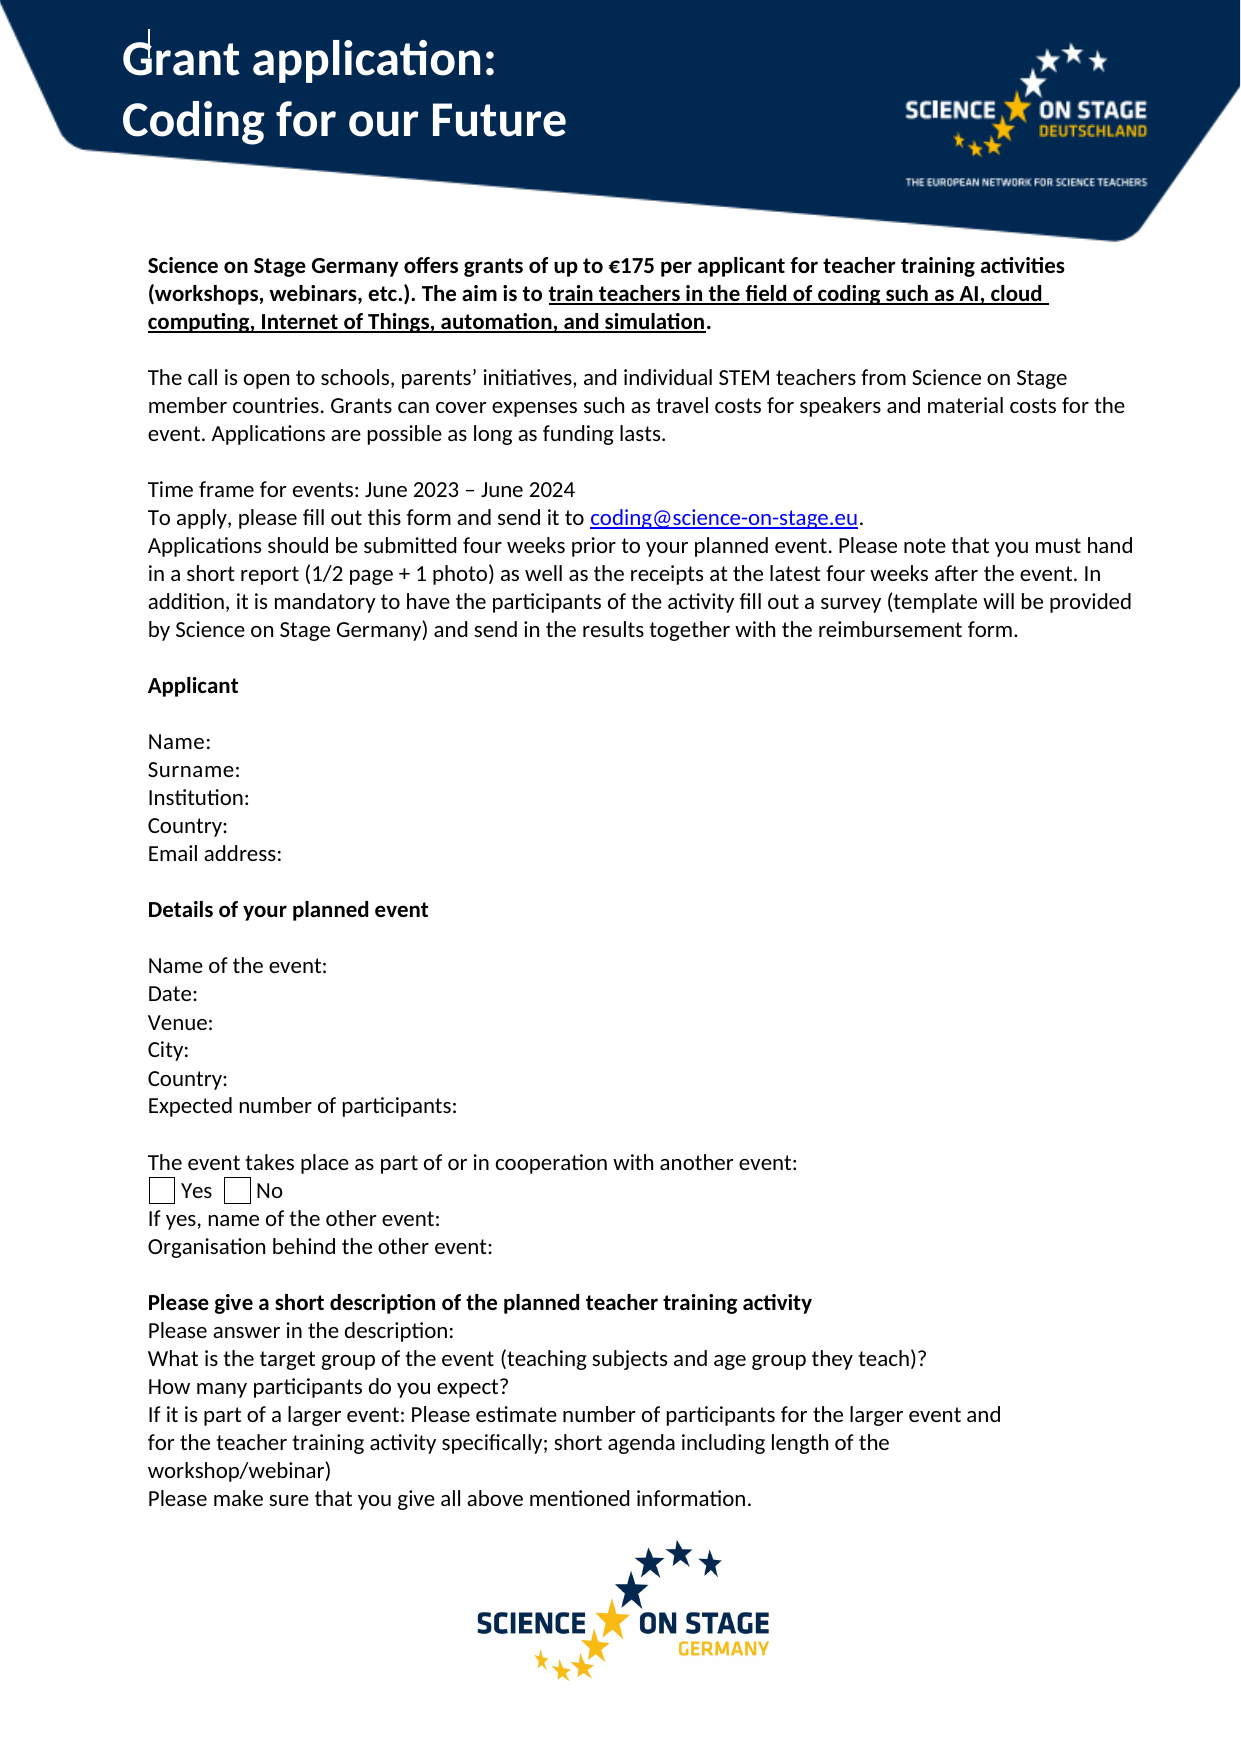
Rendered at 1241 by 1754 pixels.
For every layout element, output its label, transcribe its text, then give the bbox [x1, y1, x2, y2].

text Country: [148, 811, 1034, 839]
text If it is part of a larger event: Please estimate number of participants for the larger event and for the teacher training activity specifically; short agenda including length of the workshop/webinar) [148, 1400, 1034, 1484]
picture [477, 1540, 769, 1681]
text To apply, please fill out this form and send it to coding@science-on-stage.eu. [148, 503, 1137, 531]
text Please make sure that you give all above mentioned information. [148, 1484, 1034, 1512]
text Organisation behind the other event: [148, 1232, 1034, 1260]
text Country: [148, 1064, 1034, 1092]
text Institution: [148, 783, 1034, 811]
text The event takes place as part of or in cooperation with another event: [148, 1148, 1034, 1176]
text Yes No [148, 1176, 1034, 1204]
text Name of the event: [148, 952, 1034, 979]
text Please give a short description of the planned teacher training activity [148, 1288, 1034, 1316]
text Time frame for events: June 2023 – June 2024 [148, 475, 945, 503]
title Name: [148, 727, 1034, 755]
text Science on Stage Germany offers grants of up to €175 per applicant for teacher training activities (workshops, webinars, etc.). The aim is to train teachers in the field of coding such as AI, cloud computing, Internet of Things, automation, and simulation. [148, 251, 1122, 335]
text Applicant [148, 671, 1137, 699]
title Surname: [148, 755, 1034, 783]
text Venue: [148, 1008, 1034, 1036]
text The call is open to schools, parents’ initiatives, and individual STEM teachers from Science on Stage member countries. Grants can cover expenses such as travel costs for speakers and material costs for the event. Applications are possible as long as funding lasts. [148, 363, 1137, 447]
text If yes, name of the other event: [148, 1204, 1034, 1232]
text Applications should be submitted four weeks prior to your planned event. Please note that you must hand in a short report (1/2 page + 1 photo) as well as the receipts at the latest four weeks after the event. In addition, it is mandatory to have the participants of the activity fill out a survey (template will be provided by Science on Stage Germany) and send in the results together with the reimbursement form. [148, 531, 1137, 643]
text Please answer in the description: [148, 1316, 1034, 1344]
text What is the target group of the event (teaching subjects and age group they teach)? [148, 1344, 1034, 1372]
text Date: [148, 979, 1034, 1008]
text Details of your planned event [148, 896, 1034, 923]
text City: [148, 1036, 1034, 1064]
text How many participants do you expect? [148, 1372, 1034, 1400]
text Expected number of participants: [148, 1092, 1034, 1120]
text Email address: [148, 839, 1034, 867]
